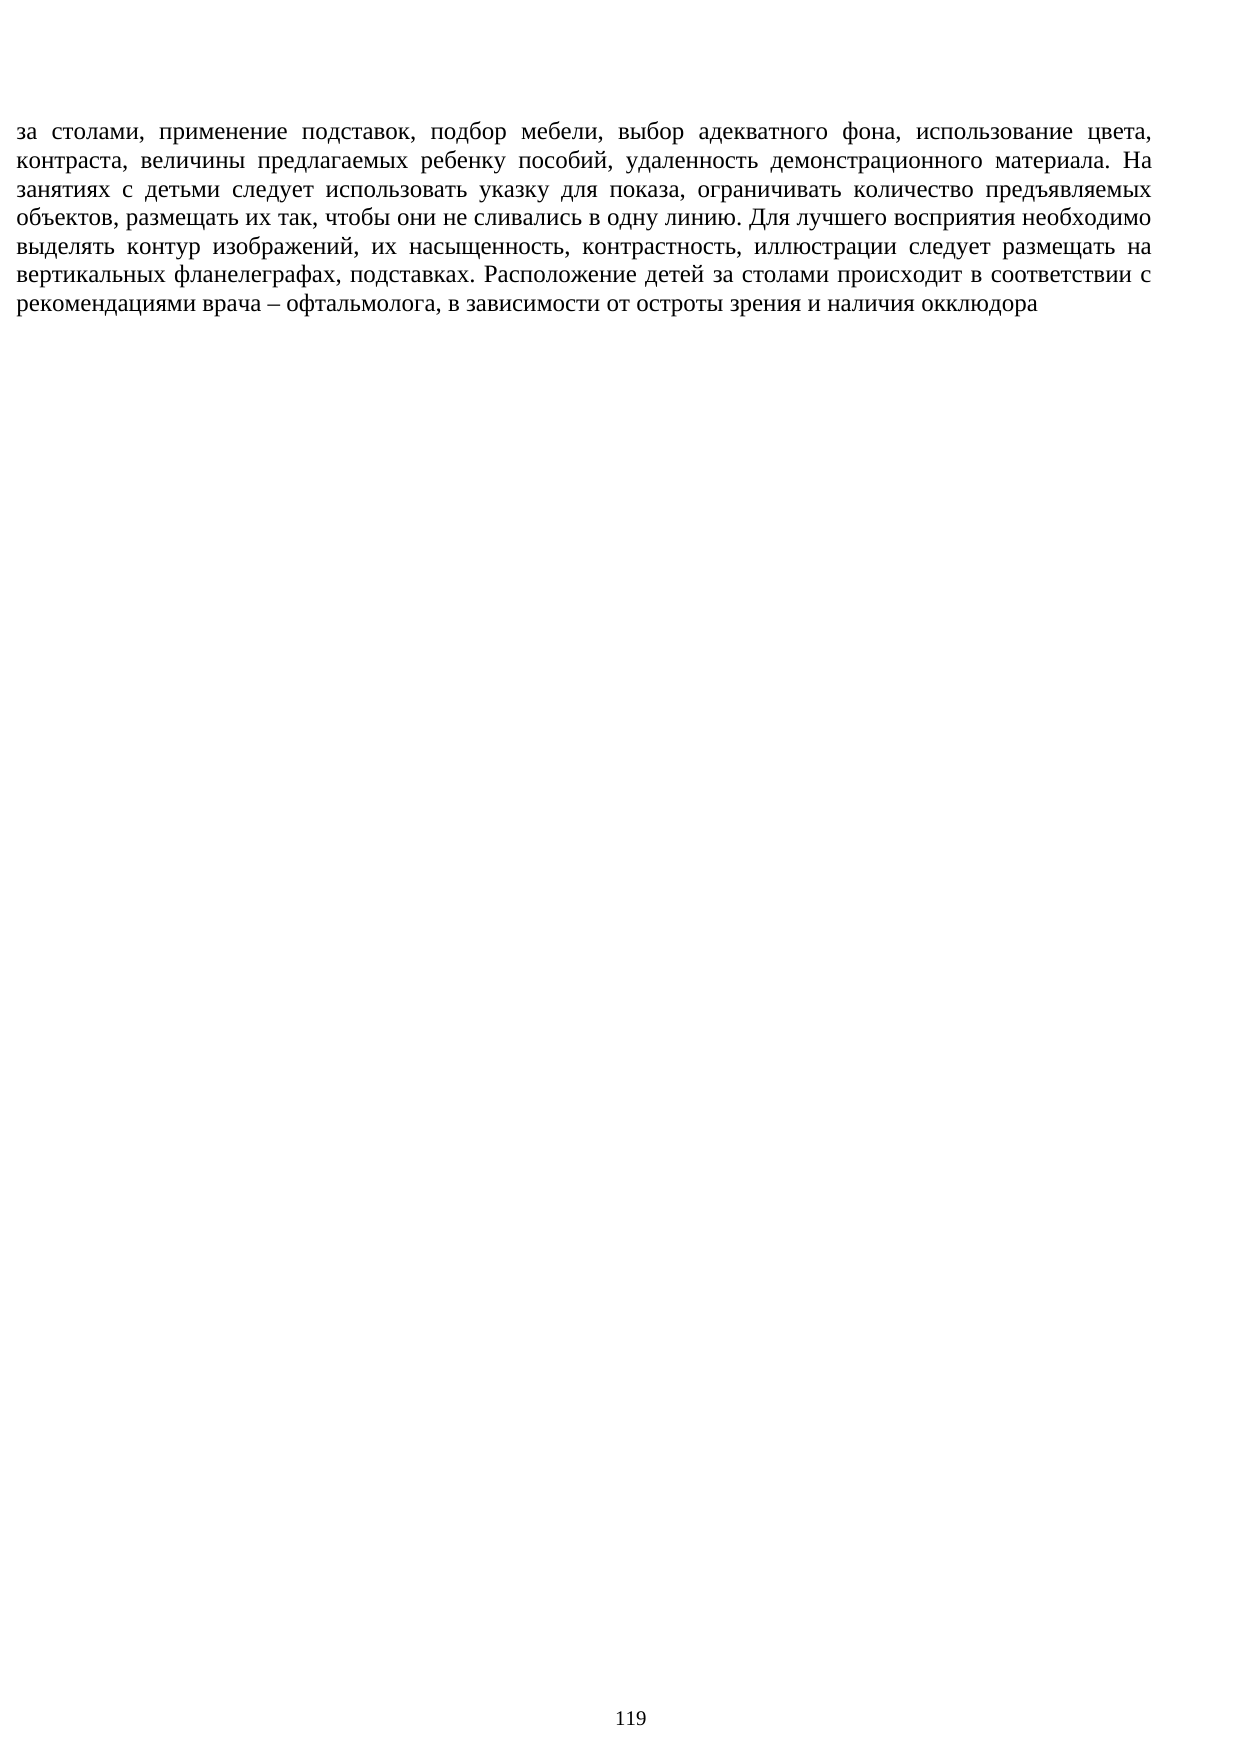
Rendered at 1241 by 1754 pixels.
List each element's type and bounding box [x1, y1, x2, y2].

text [16, 117, 1153, 317]
